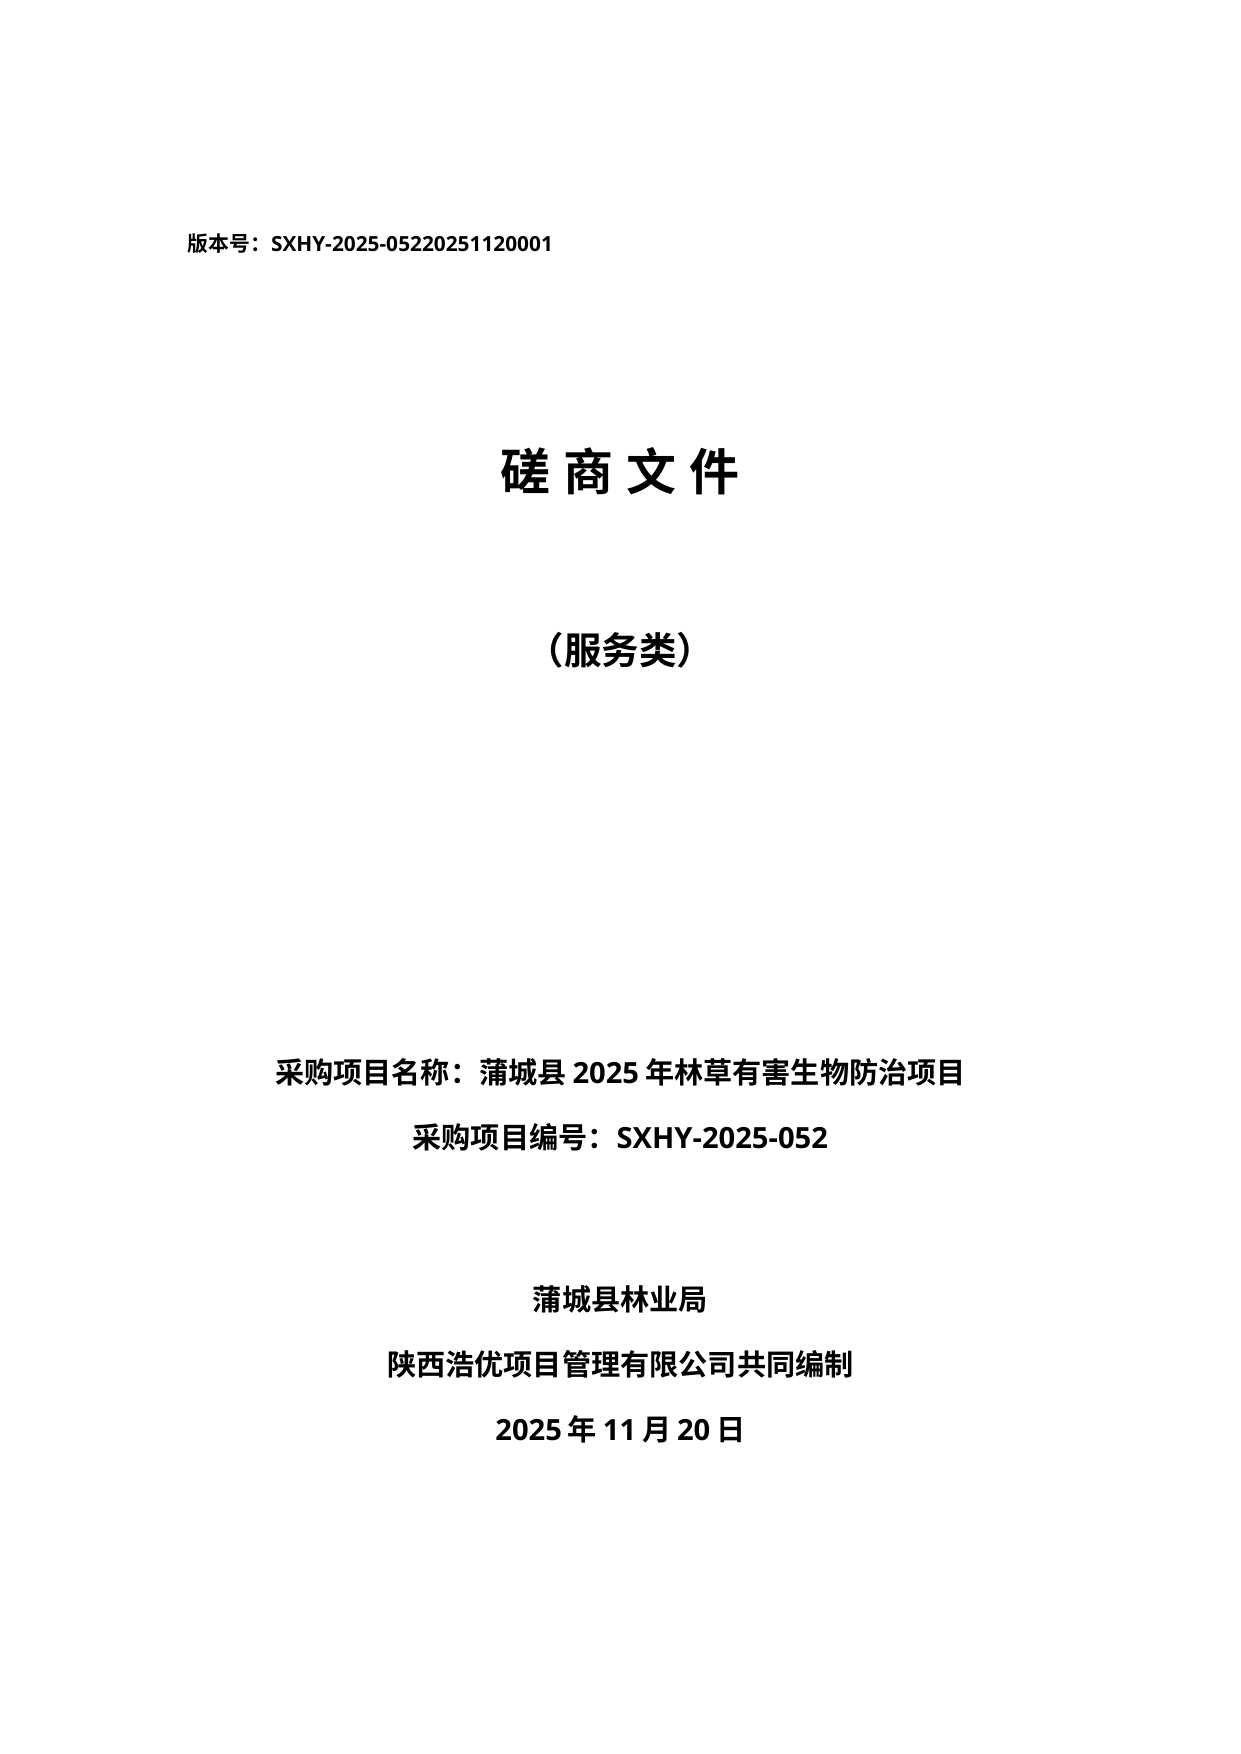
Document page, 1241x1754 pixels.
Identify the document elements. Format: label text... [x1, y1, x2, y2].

text 2025年11月20日 [187, 1397, 1053, 1462]
text 采购项目编号：SXHY-2025-052 [187, 1104, 1053, 1267]
text 陕西浩优项目管理有限公司共同编制 [187, 1332, 1053, 1397]
text 磋 商 文 件 [187, 422, 1053, 617]
text （服务类） [187, 617, 1053, 1039]
text 蒲城县林业局 [187, 1267, 1053, 1332]
text 采购项目名称：蒲城县2025年林草有害生物防治项目 [187, 1039, 1053, 1104]
text 版本号：SXHY-2025-05220251120001 [187, 227, 1053, 422]
